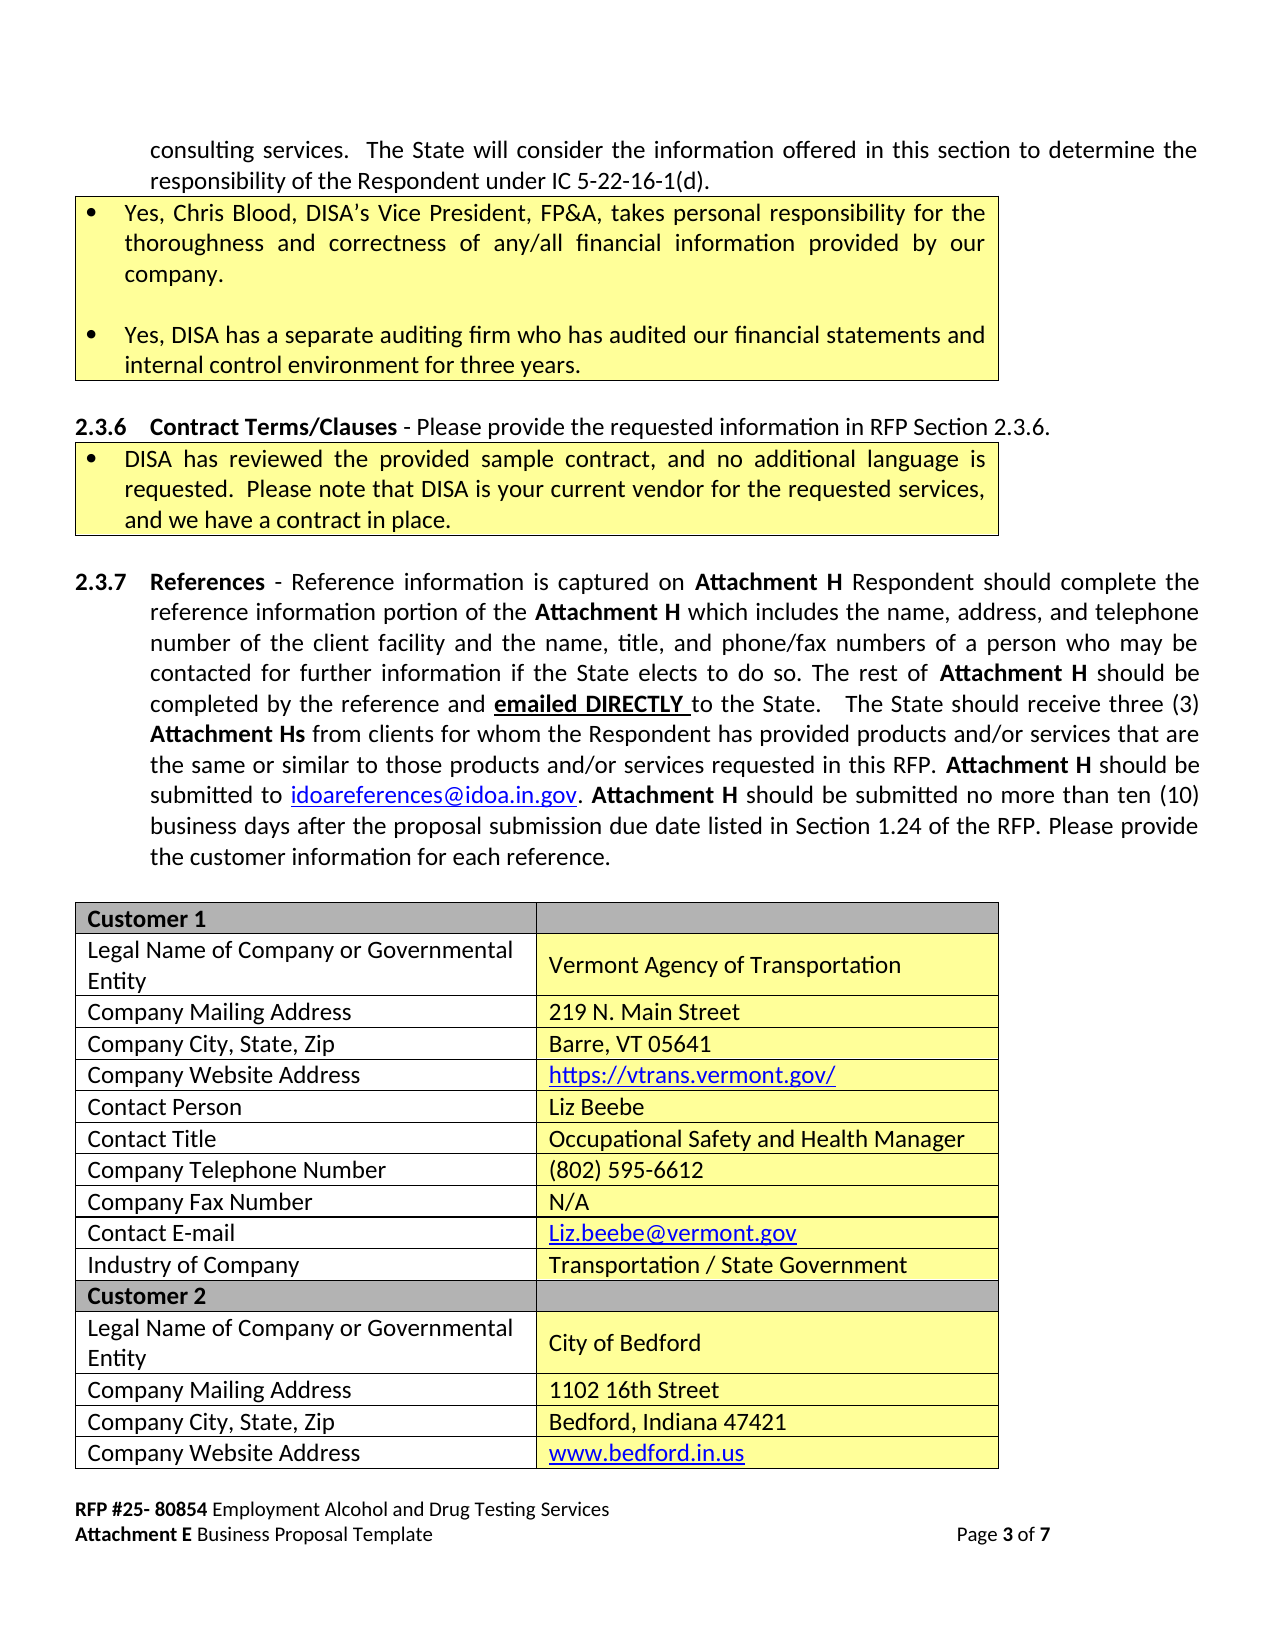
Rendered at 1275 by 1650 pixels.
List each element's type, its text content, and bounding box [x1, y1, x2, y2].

table_header [537, 903, 998, 933]
table_cell Company Mailing Address [76, 1374, 536, 1405]
table_cell (802) 595-6612 [537, 1154, 998, 1185]
table_header DISA has reviewed the provided sample contract, and no additional language is requested. Please note that DISA is your current vendor for the requested services, and we have a contract in place. [76, 443, 998, 534]
table_cell Company City, State, Zip [76, 1406, 536, 1436]
table_cell Company Mailing Address [76, 996, 536, 1027]
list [75, 134, 1200, 196]
table_cell Vermont Agency of Transportation [537, 934, 998, 995]
table_cell Company Fax Number [76, 1186, 536, 1216]
table_cell Company Telephone Number [76, 1154, 536, 1185]
table_cell www.bedford.in.us [537, 1437, 998, 1468]
table_cell Legal Name of Company or Governmental Entity [76, 1312, 536, 1373]
table_cell Bedford, Indiana 47421 [537, 1406, 998, 1436]
table_cell Company Website Address [76, 1437, 536, 1468]
table_cell Contact Title [76, 1123, 536, 1153]
table_header Customer 1 [76, 903, 536, 933]
table_cell Contact Person [76, 1091, 536, 1122]
table_cell Barre, VT 05641 [537, 1028, 998, 1058]
table_cell Transportation / State Government [537, 1249, 998, 1279]
table_cell Industry of Company [76, 1249, 536, 1279]
table_cell Liz Beebe [537, 1091, 998, 1122]
table_cell 219 N. Main Street [537, 996, 998, 1027]
table_cell City of Bedford [537, 1312, 998, 1373]
table_cell Legal Name of Company or Governmental Entity [76, 934, 536, 995]
table_cell Occupational Safety and Health Manager [537, 1123, 998, 1153]
list References - Reference information is captured on Attachment H Respondent should complete the reference information portion of the Attachment H which includes the name, address, and telephone number of the client facility and the name, title, and phone/fax numbers of a person who may be contacted for further information if the State elects to do so. The rest of Attachment H should be completed by the reference and emailed DIRECTLY to the State. The State should receive three (3) Attachment Hs from clients for whom the Respondent has provided products and/or services that are the same or similar to those products and/or services requested in this RFP. Attachment H should be submitted to idoareferences@idoa.in.gov. Attachment H should be submitted no more than ten (10) business days after the proposal submission due date listed in Section 1.24 of the RFP. Please provide the customer information for each reference. [75, 566, 1200, 871]
table_cell Company City, State, Zip [76, 1028, 536, 1058]
table_cell N/A [537, 1186, 998, 1216]
table_cell 1102 16th Street [537, 1374, 998, 1405]
table_cell Customer 2 [76, 1281, 536, 1311]
table_cell [537, 1281, 998, 1311]
table_cell Contact E-mail [76, 1218, 536, 1248]
table_cell Company Website Address [76, 1060, 536, 1090]
list Contract Terms/Clauses - Please provide the requested information in RFP Section 2.3.6. [75, 411, 1200, 442]
table_header Yes, Chris Blood, DISA’s Vice President, FP&A, takes personal responsibility for the thoroughness and correctness of any/all financial information provided by our company. Yes, DISA has a separate auditing firm who has audited our financial statements and internal control environment for three years. [76, 197, 998, 380]
table_cell Liz.beebe@vermont.gov [537, 1218, 998, 1248]
table_cell https://vtrans.vermont.gov/ [537, 1060, 998, 1090]
